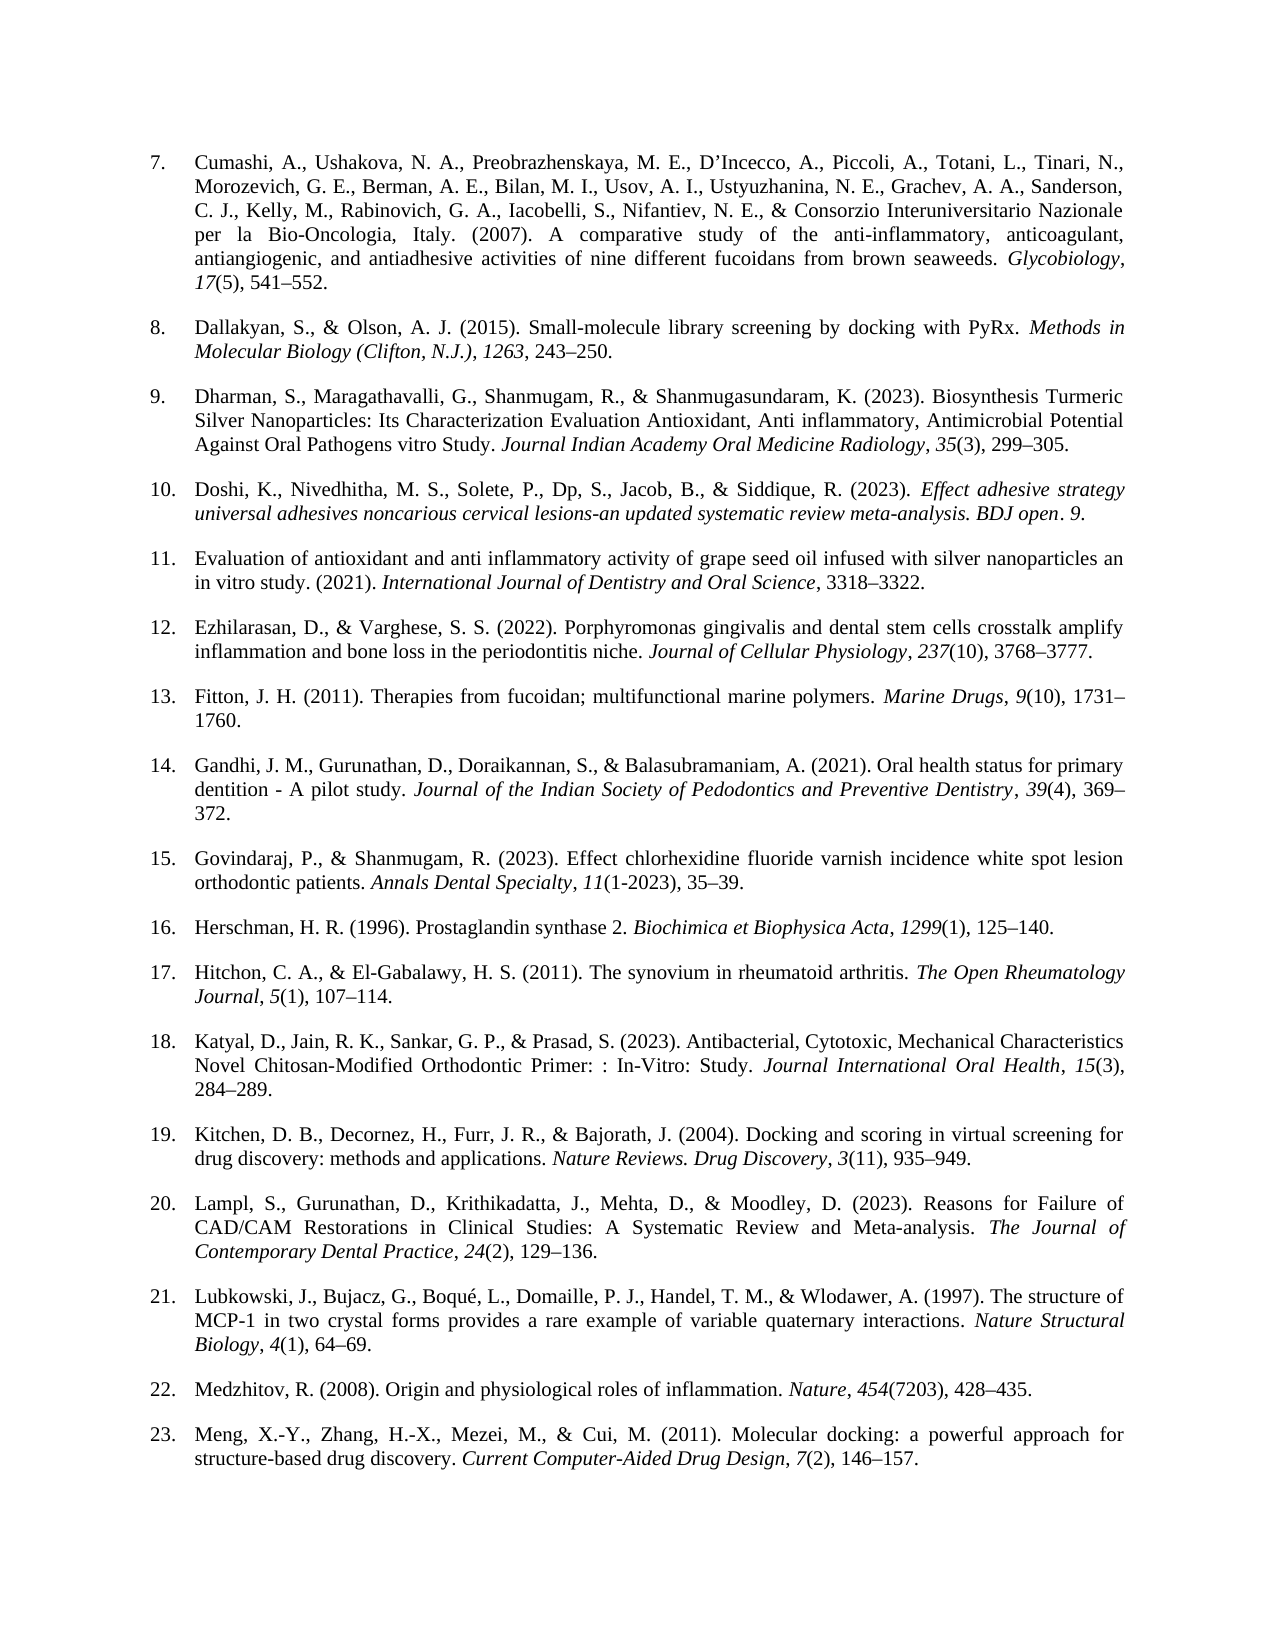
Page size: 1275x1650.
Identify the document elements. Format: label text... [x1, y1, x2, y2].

text Herschman, H. R. (1996). Prostaglandin synthase 2. Biochimica et Biophysica Acta, 1299(1), 125–140. [150, 915, 1125, 939]
text Dharman, S., Maragathavalli, G., Shanmugam, R., & Shanmugasundaram, K. (2023). Biosynthesis Turmeric Silver Nanoparticles: Its Characterization Evaluation Antioxidant, Anti inflammatory, Antimicrobial Potential Against Oral Pathogens vitro Study. Journal Indian Academy Oral Medicine Radiology, 35(3), 299–305. [150, 384, 1125, 456]
text Lubkowski, J., Bujacz, G., Boqué, L., Domaille, P. J., Handel, T. M., & Wlodawer, A. (1997). The structure of MCP-1 in two crystal forms provides a rare example of variable quaternary interactions. Nature Structural Biology, 4(1), 64–69. [150, 1284, 1125, 1356]
text Medzhitov, R. (2008). Origin and physiological roles of inflammation. Nature, 454(7203), 428–435. [150, 1377, 1125, 1401]
text Gandhi, J. M., Gurunathan, D., Doraikannan, S., & Balasubramaniam, A. (2021). Oral health status for primary dentition - A pilot study. Journal of the Indian Society of Pedodontics and Preventive Dentistry, 39(4), 369–372. [150, 753, 1125, 825]
text Katyal, D., Jain, R. K., Sankar, G. P., & Prasad, S. (2023). Antibacterial, Cytotoxic, Mechanical Characteristics Novel Chitosan-Modified Orthodontic Primer: : In-Vitro: Study. Journal International Oral Health, 15(3), 284–289. [150, 1029, 1125, 1101]
text Lampl, S., Gurunathan, D., Krithikadatta, J., Mehta, D., & Moodley, D. (2023). Reasons for Failure of CAD/CAM Restorations in Clinical Studies: A Systematic Review and Meta-analysis. The Journal of Contemporary Dental Practice, 24(2), 129–136. [150, 1191, 1125, 1263]
text Meng, X.-Y., Zhang, H.-X., Mezei, M., & Cui, M. (2011). Molecular docking: a powerful approach for structure-based drug discovery. Current Computer-Aided Drug Design, 7(2), 146–157. [150, 1422, 1125, 1470]
text Govindaraj, P., & Shanmugam, R. (2023). Effect chlorhexidine fluoride varnish incidence white spot lesion orthodontic patients. Annals Dental Specialty, 11(1-2023), 35–39. [150, 846, 1125, 894]
text Evaluation of antioxidant and anti inflammatory activity of grape seed oil infused with silver nanoparticles an in vitro study. (2021). International Journal of Dentistry and Oral Science, 3318–3322. [150, 546, 1125, 594]
text Dallakyan, S., & Olson, A. J. (2015). Small-molecule library screening by docking with PyRx. Methods in Molecular Biology (Clifton, N.J.), 1263, 243–250. [150, 315, 1125, 363]
text Kitchen, D. B., Decornez, H., Furr, J. R., & Bajorath, J. (2004). Docking and scoring in virtual screening for drug discovery: methods and applications. Nature Reviews. Drug Discovery, 3(11), 935–949. [150, 1122, 1125, 1170]
text Cumashi, A., Ushakova, N. A., Preobrazhenskaya, M. E., D’Incecco, A., Piccoli, A., Totani, L., Tinari, N., Morozevich, G. E., Berman, A. E., Bilan, M. I., Usov, A. I., Ustyuzhanina, N. E., Grachev, A. A., Sanderson, C. J., Kelly, M., Rabinovich, G. A., Iacobelli, S., Nifantiev, N. E., & Consorzio Interuniversitario Nazionale per la Bio-Oncologia, Italy. (2007). A comparative study of the anti-inflammatory, anticoagulant, antiangiogenic, and antiadhesive activities of nine different fucoidans from brown seaweeds. Glycobiology, 17(5), 541–552. [150, 150, 1125, 294]
text Fitton, J. H. (2011). Therapies from fucoidan; multifunctional marine polymers. Marine Drugs, 9(10), 1731–1760. [150, 684, 1125, 732]
text Hitchon, C. A., & El-Gabalawy, H. S. (2011). The synovium in rheumatoid arthritis. The Open Rheumatology Journal, 5(1), 107–114. [150, 960, 1125, 1008]
text Ezhilarasan, D., & Varghese, S. S. (2022). Porphyromonas gingivalis and dental stem cells crosstalk amplify inflammation and bone loss in the periodontitis niche. Journal of Cellular Physiology, 237(10), 3768–3777. [150, 615, 1125, 663]
text Doshi, K., Nivedhitha, M. S., Solete, P., Dp, S., Jacob, B., & Siddique, R. (2023). Effect adhesive strategy universal adhesives noncarious cervical lesions-an updated systematic review meta-analysis. BDJ open. 9. [150, 477, 1125, 525]
